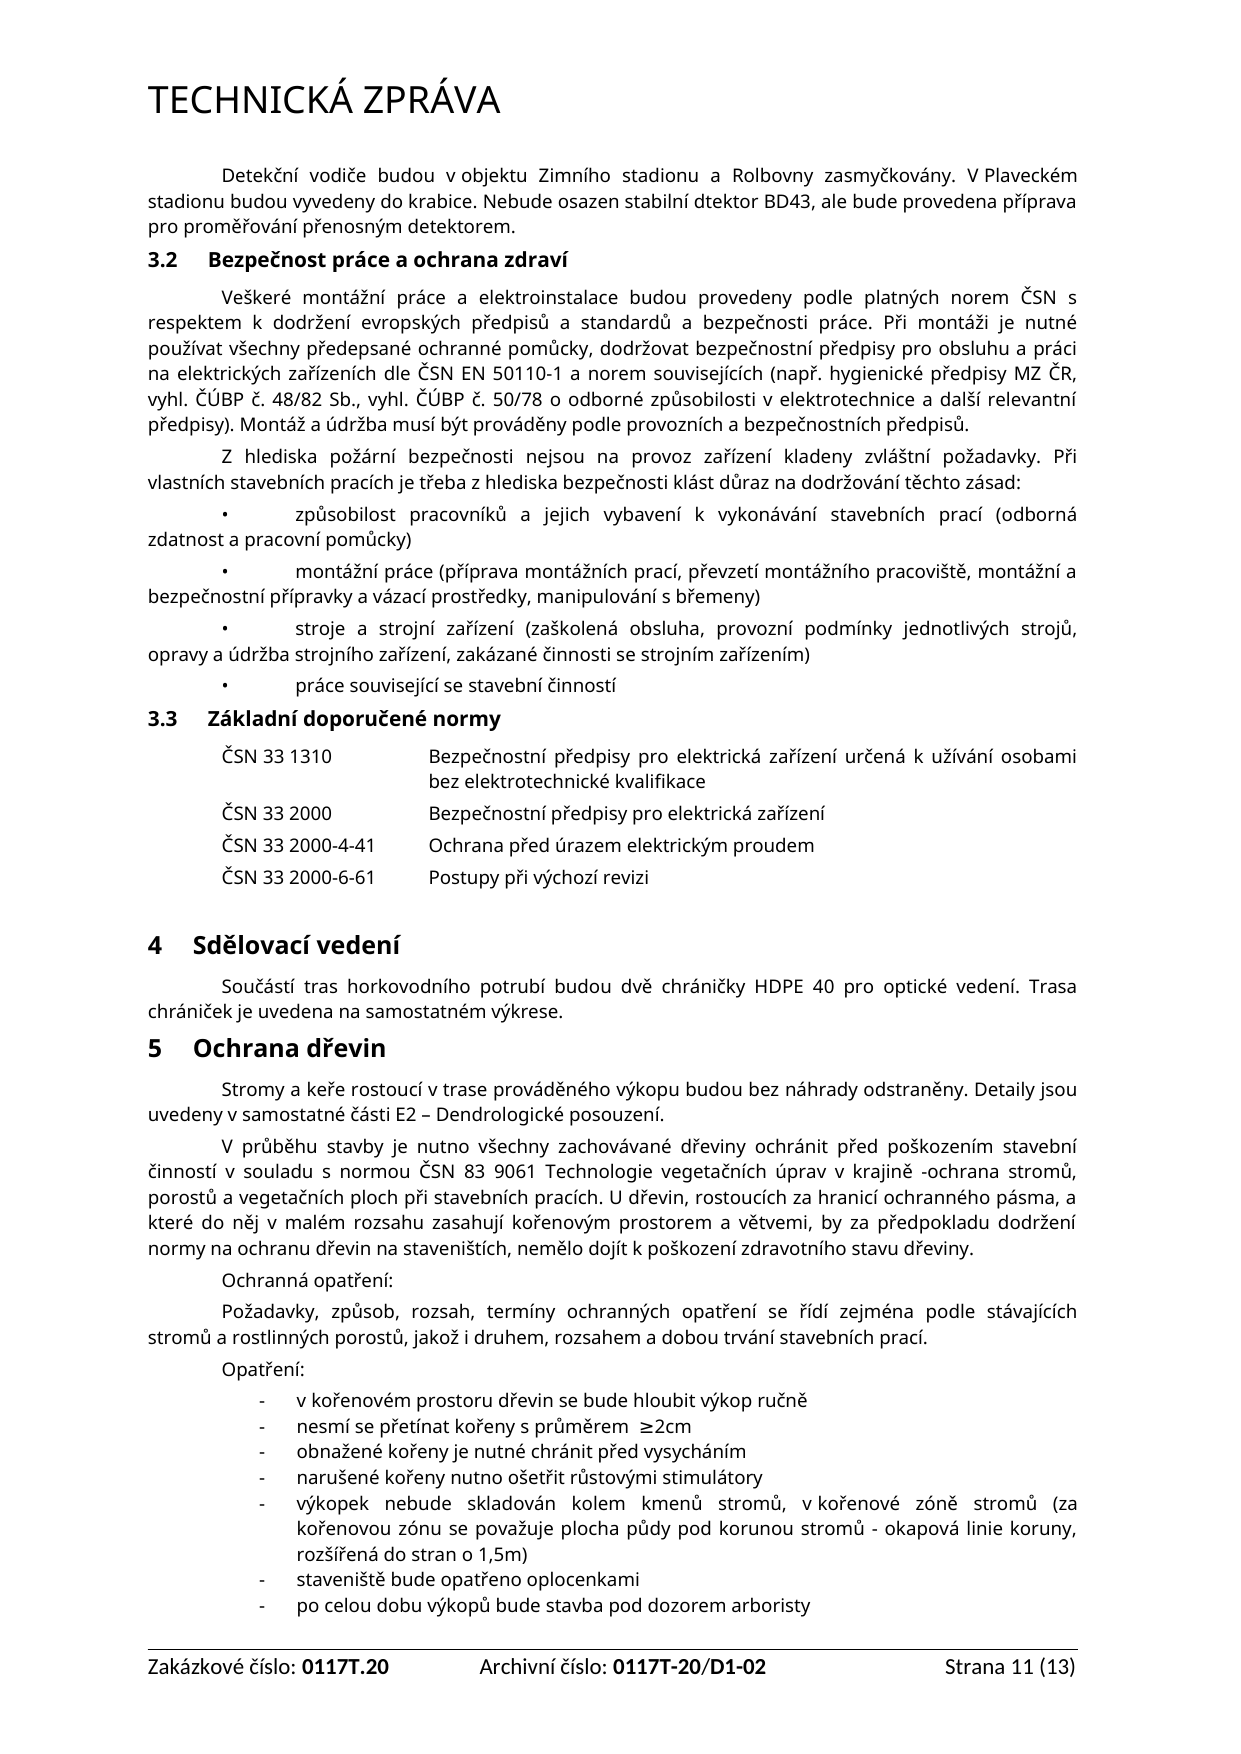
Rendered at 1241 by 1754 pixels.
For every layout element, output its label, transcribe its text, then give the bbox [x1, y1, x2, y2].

text Veškeré montážní práce a elektroinstalace budou provedeny podle platných norem ČSN s respektem k dodržení evropských předpisů a standardů a bezpečnosti práce. Při montáži je nutné používat všechny předepsané ochranné pomůcky, dodržovat bezpečnostní předpisy pro obsluhu a práci na elektrických zařízeních dle ČSN EN 50110-1 a norem souvisejících (např. hygienické předpisy MZ ČR, vyhl. ČÚBP č. 48/82 Sb., vyhl. ČÚBP č. 50/78 o odborné způsobilosti v elektrotechnice a další relevantní předpisy). Montáž a údržba musí být prováděny podle provozních a bezpečnostních předpisů. [148, 284, 1078, 437]
list výkopek nebude skladován kolem kmenů stromů, v kořenové zóně stromů (za kořenovou zónu se považuje plocha půdy pod korunou stromů - okapová linie koruny, rozšířená do stran o 1,5m) [259, 1490, 1078, 1566]
text • stroje a strojní zařízení (zaškolená obsluha, provozní podmínky jednotlivých strojů, opravy a údržba strojního zařízení, zakázané činnosti se strojním zařízením) [148, 615, 1078, 666]
text ČSN 33 2000-4-41 Ochrana před úrazem elektrickým proudem [221, 832, 1078, 858]
text Stromy a keře rostoucí v trase prováděného výkopu budou bez náhrady odstraněny. Detaily jsou uvedeny v samostatné části E2 – Dendrologické posouzení. [148, 1076, 1078, 1127]
text • práce související se stavební činností [148, 673, 1078, 698]
list obnažené kořeny je nutné chránit před vysycháním [259, 1439, 1078, 1464]
subtitle Bezpečnost práce a ochrana zdraví [148, 245, 1078, 274]
text Detekční vodiče budou v objektu Zimního stadionu a Rolbovny zasmyčkovány. V Plaveckém stadionu budou vyvedeny do krabice. Nebude osazen stabilní dtektor BD43, ale bude provedena příprava pro proměřování přenosným detektorem. [148, 162, 1078, 239]
list v kořenovém prostoru dřevin se bude hloubit výkop ručně [259, 1388, 1078, 1413]
list po celou dobu výkopů bude stavba pod dozorem arboristy [259, 1592, 1078, 1617]
text ČSN 33 1310 Bezpečnostní předpisy pro elektrická zařízení určená k užívání osobami bez elektrotechnické kvalifikace [221, 743, 1078, 794]
text Z hlediska požární bezpečnosti nejsou na provoz zařízení kladeny zvláštní požadavky. Při vlastních stavebních pracích je třeba z hlediska bezpečnosti klást důraz na dodržování těchto zásad: [148, 443, 1078, 494]
list nesmí se přetínat kořeny s průměrem ≥2cm [259, 1413, 1078, 1439]
subtitle Ochrana dřevin [148, 1030, 1078, 1064]
subtitle Sdělovací vedení [148, 928, 1078, 962]
text Ochranná opatření: [148, 1267, 1078, 1292]
text • montážní práce (příprava montážních prací, převzetí montážního pracoviště, montážní a bezpečnostní přípravky a vázací prostředky, manipulování s břemeny) [148, 558, 1078, 609]
subtitle Základní doporučené normy [148, 704, 1078, 733]
text ČSN 33 2000-6-61 Postupy při výchozí revizi [221, 864, 1078, 890]
text Součástí tras horkovodního potrubí budou dvě chráničky HDPE 40 pro optické vedení. Trasa chrániček je uvedena na samostatném výkrese. [148, 973, 1078, 1024]
list narušené kořeny nutno ošetřit růstovými stimulátory [259, 1464, 1078, 1490]
text V průběhu stavby je nutno všechny zachovávané dřeviny ochránit před poškozením stavební činností v souladu s normou ČSN 83 9061 Technologie vegetačních úprav v krajině -ochrana stromů, porostů a vegetačních ploch při stavebních pracích. U dřevin, rostoucích za hranicí ochranného pásma, a které do něj v malém rozsahu zasahují kořenovým prostorem a větvemi, by za předpokladu dodržení normy na ochranu dřevin na staveništích, nemělo dojít k poškození zdravotního stavu dřeviny. [148, 1133, 1078, 1261]
list staveniště bude opatřeno oplocenkami [259, 1566, 1078, 1592]
text • způsobilost pracovníků a jejich vybavení k vykonávání stavebních prací (odborná zdatnost a pracovní pomůcky) [148, 501, 1078, 552]
text Opatření: [148, 1356, 1078, 1382]
text ČSN 33 2000 Bezpečnostní předpisy pro elektrická zařízení [221, 801, 1078, 826]
text Požadavky, způsob, rozsah, termíny ochranných opatření se řídí zejména podle stávajících stromů a rostlinných porostů, jakož i druhem, rozsahem a dobou trvání stavebních prací. [148, 1299, 1078, 1350]
